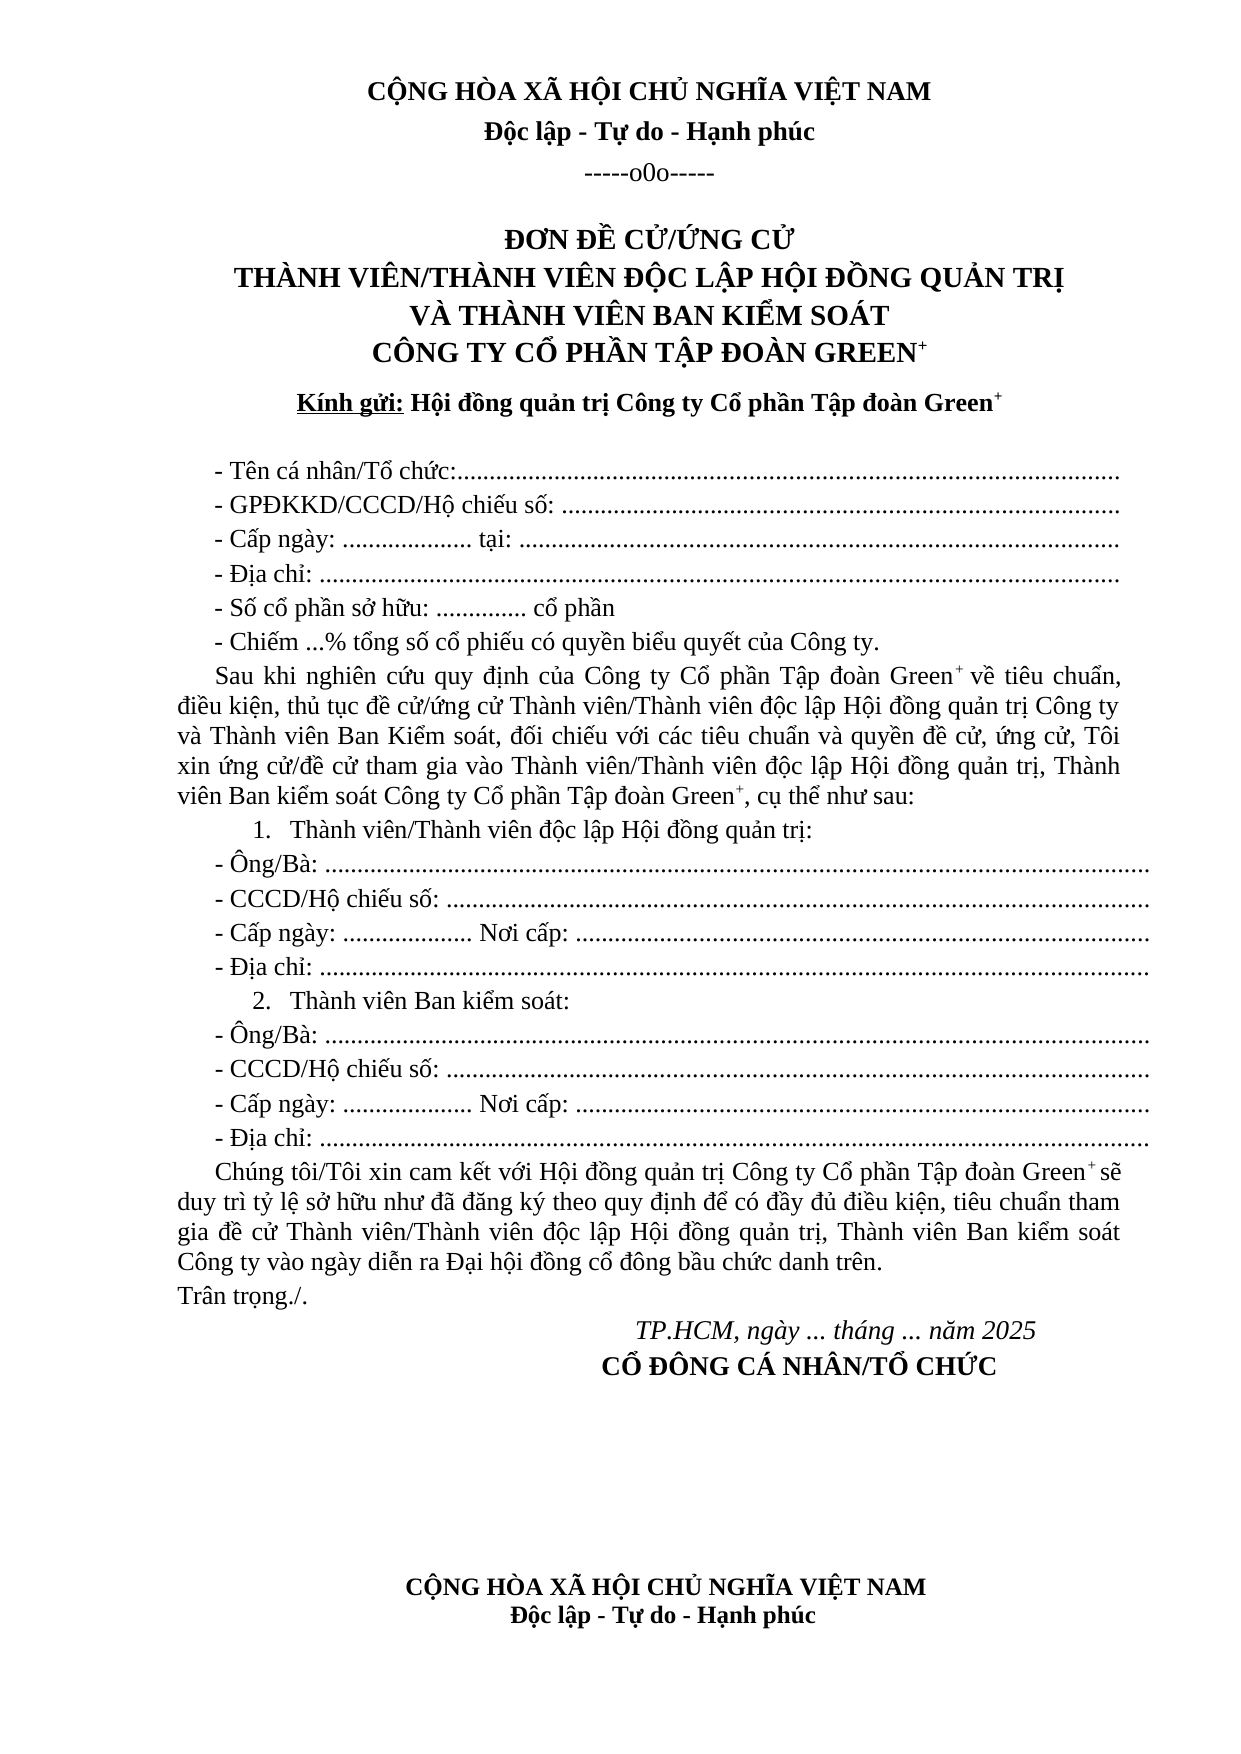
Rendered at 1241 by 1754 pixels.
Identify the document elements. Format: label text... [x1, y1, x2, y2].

list Thành viên Ban kiểm soát: [252, 985, 1122, 1015]
text - Cấp ngày: .................... tại: [177, 523, 1122, 553]
text THÀNH VIÊN/THÀNH VIÊN ĐỘC LẬP HỘI ĐỒNG QUẢN TRỊ [177, 260, 1122, 293]
text - Chiếm ...% tổng số cổ phiếu có quyền biểu quyết của Công ty. [177, 626, 1122, 656]
text - Số cổ phần sở hữu: .............. cổ phần [177, 592, 1122, 622]
text Trân trọng./. [177, 1280, 1122, 1310]
text CỔ ĐÔNG CÁ NHÂN/TỔ CHỨC [177, 1349, 1122, 1381]
text - Tên cá nhân/Tổ chức: [177, 455, 1122, 485]
text - Ông/Bà: [177, 1019, 1122, 1049]
text - Cấp ngày: .................... Nơi cấp: [177, 917, 1122, 947]
text - Địa chỉ: [177, 1122, 1122, 1152]
text Chúng tôi/Tôi xin cam kết với Hội đồng quản trị Công ty Cổ phần Tập đoàn Green+ sẽ duy trì tỷ lệ sở hữu như đã đăng ký theo quy định để có đầy đủ điều kiện, tiêu chuẩn tham gia đề cử Thành viên/Thành viên độc lập Hội đồng quản trị, Thành viên Ban kiểm soát Công ty vào ngày diễn ra Đại hội đồng cổ đông bầu chức danh trên. [177, 1156, 1122, 1276]
text Kính gửi: Hội đồng quản trị Công ty Cổ phần Tập đoàn Green+ [177, 387, 1122, 417]
text VÀ THÀNH VIÊN BAN KIỂM SOÁT [177, 298, 1122, 331]
text CỘNG HÒA XÃ HỘI CHỦ NGHĨA VIỆT NAM [177, 75, 1122, 106]
text ĐƠN ĐỀ CỬ/ỨNG CỬ [177, 222, 1122, 256]
text - Ông/Bà: [177, 848, 1122, 878]
text - Địa chỉ: [177, 558, 1122, 588]
text Sau khi nghiên cứu quy định của Công ty Cổ phần Tập đoàn Green+ về tiêu chuẩn, điều kiện, thủ tục đề cử/ứng cử Thành viên/Thành viên độc lập Hội đồng quản trị Công ty và Thành viên Ban Kiểm soát, đối chiếu với các tiêu chuẩn và quyền đề cử, ứng cử, Tôi xin ứng cử/đề cử tham gia vào Thành viên/Thành viên độc lập Hội đồng quản trị, Thành viên Ban kiểm soát Công ty Cổ phần Tập đoàn Green+, cụ thể như sau: [177, 660, 1122, 810]
text -----o0o----- [177, 156, 1122, 187]
text - Địa chỉ: [177, 951, 1122, 981]
list Thành viên/Thành viên độc lập Hội đồng quản trị: [252, 814, 1122, 844]
text CÔNG TY CỔ PHẦN TẬP ĐOÀN GREEN+ [177, 335, 1122, 369]
text - Cấp ngày: .................... Nơi cấp: [177, 1088, 1122, 1118]
text TP.HCM, ngày ... tháng ... năm 2025 [177, 1314, 1122, 1345]
text Độc lập - Tự do - Hạnh phúc [177, 115, 1122, 147]
text - CCCD/Hộ chiếu số: [177, 883, 1122, 913]
text - GPĐKKD/CCCD/Hộ chiếu số: [177, 489, 1122, 519]
text - CCCD/Hộ chiếu số: [177, 1053, 1122, 1083]
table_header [178, 1559, 959, 1629]
